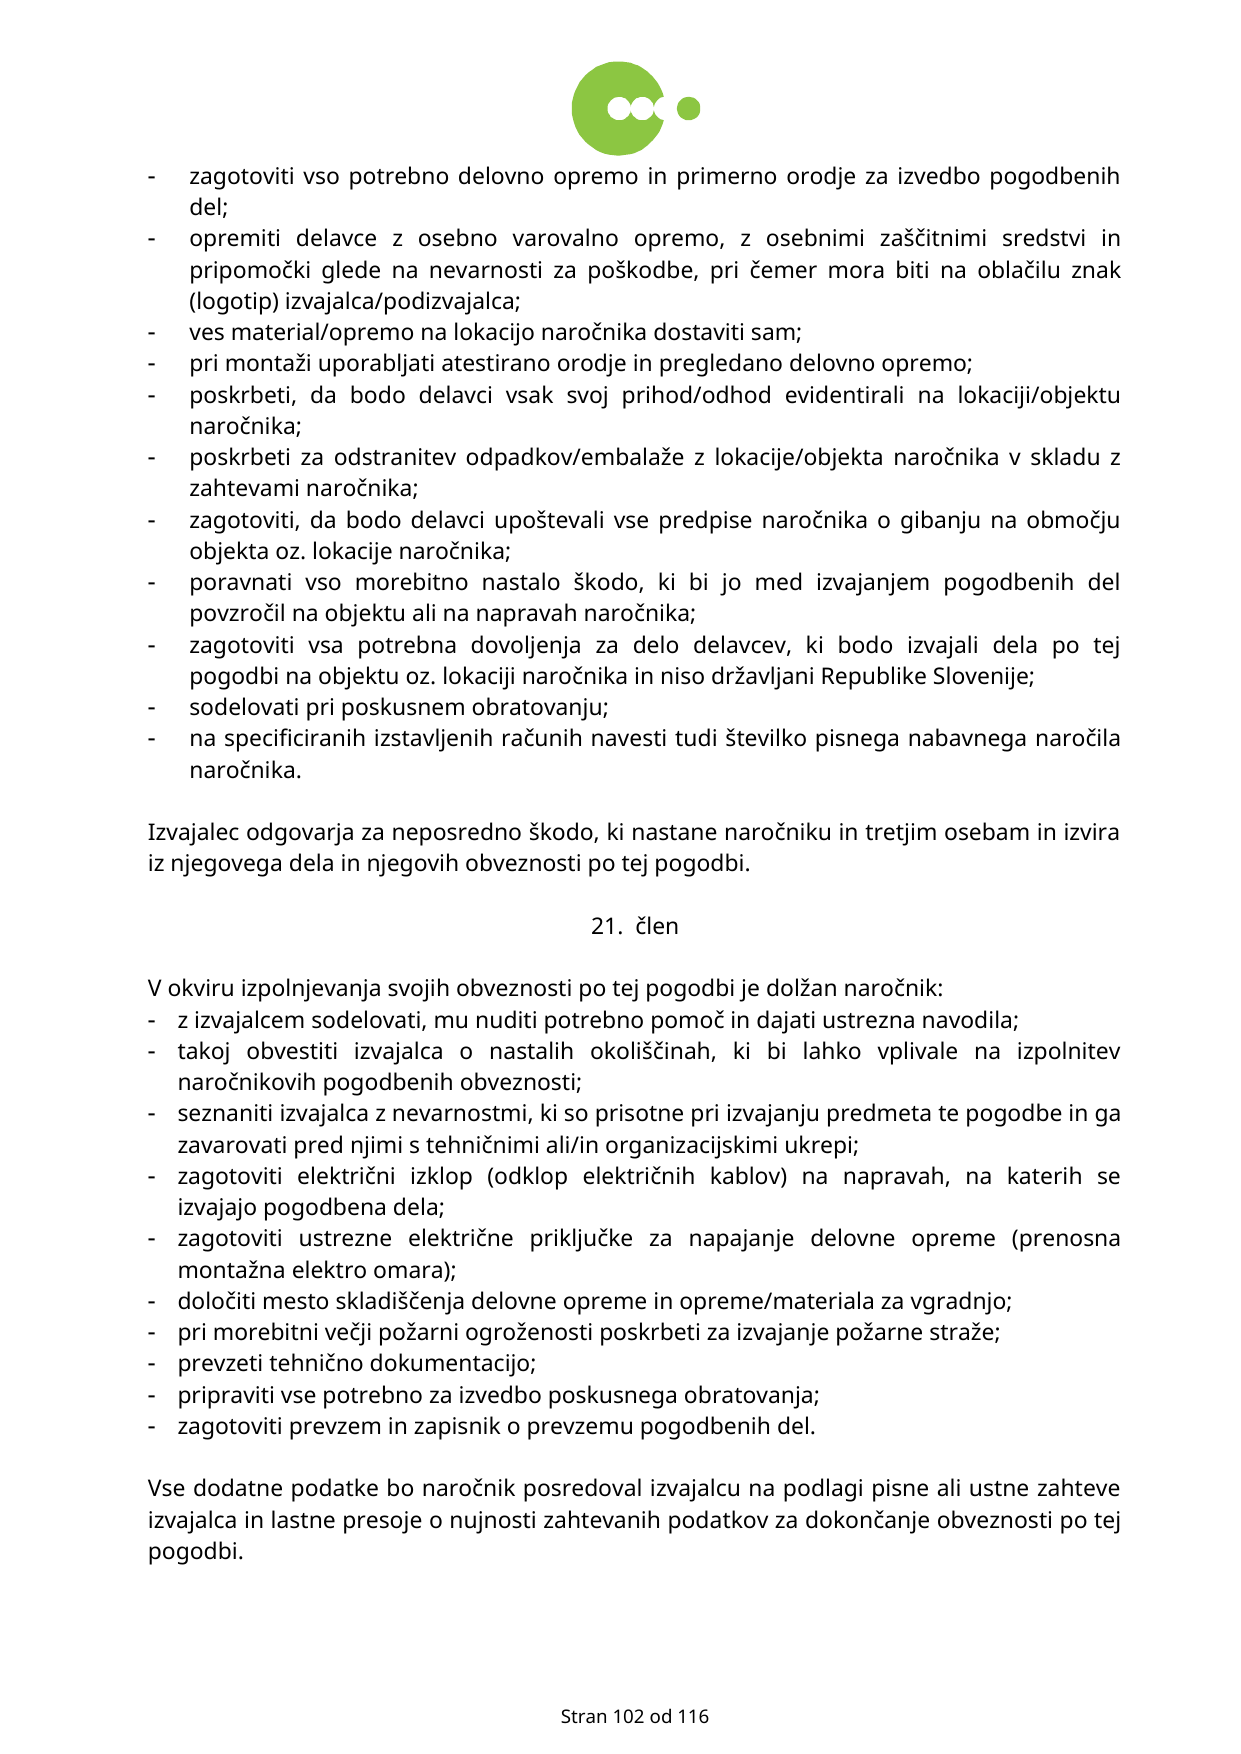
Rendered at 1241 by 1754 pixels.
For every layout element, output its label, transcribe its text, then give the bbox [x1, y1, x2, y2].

list pri morebitni večji požarni ogroženosti poskrbeti za izvajanje požarne straže; [148, 1316, 1122, 1347]
list člen [148, 910, 1122, 941]
list poravnati vso morebitno nastalo škodo, ki bi jo med izvajanjem pogodbenih del povzročil na objektu ali na napravah naročnika; [148, 566, 1122, 629]
list določiti mesto skladiščenja delovne opreme in opreme/materiala za vgradnjo; [148, 1285, 1122, 1316]
list zagotoviti ustrezne električne priključke za napajanje delovne opreme (prenosna montažna elektro omara); [148, 1222, 1122, 1285]
list takoj obvestiti izvajalca o nastalih okoliščinah, ki bi lahko vplivale na izpolnitev naročnikovih pogodbenih obveznosti; [148, 1035, 1122, 1097]
list prevzeti tehnično dokumentacijo; [148, 1347, 1122, 1379]
list zagotoviti prevzem in zapisnik o prevzemu pogodbenih del. [148, 1410, 1122, 1441]
list seznaniti izvajalca z nevarnostmi, ki so prisotne pri izvajanju predmeta te pogodbe in ga zavarovati pred njimi s tehničnimi ali/in organizacijskimi ukrepi; [148, 1097, 1122, 1160]
list zagotoviti, da bodo delavci upoštevali vse predpise naročnika o gibanju na območju objekta oz. lokacije naročnika; [148, 504, 1122, 566]
list zagotoviti električni izklop (odklop električnih kablov) na napravah, na katerih se izvajajo pogodbena dela; [148, 1160, 1122, 1222]
list poskrbeti za odstranitev odpadkov/embalaže z lokacije/objekta naročnika v skladu z zahtevami naročnika; [148, 441, 1122, 504]
list z izvajalcem sodelovati, mu nuditi potrebno pomoč in dajati ustrezna navodila; [148, 1004, 1122, 1035]
list zagotoviti vsa potrebna dovoljenja za delo delavcev, ki bodo izvajali dela po tej pogodbi na objektu oz. lokaciji naročnika in niso državljani Republike Slovenije; [148, 629, 1122, 691]
text V okviru izpolnjevanja svojih obveznosti po tej pogodbi je dolžan naročnik: [148, 972, 1122, 1004]
list zagotoviti vso potrebno delovno opremo in primerno orodje za izvedbo pogodbenih del; [148, 160, 1122, 222]
list pripraviti vse potrebno za izvedbo poskusnega obratovanja; [148, 1379, 1122, 1410]
list pri montaži uporabljati atestirano orodje in pregledano delovno opremo; [148, 347, 1122, 379]
list sodelovati pri poskusnem obratovanju; [148, 691, 1121, 722]
list poskrbeti, da bodo delavci vsak svoj prihod/odhod evidentirali na lokaciji/objektu naročnika; [148, 379, 1122, 441]
list na specificiranih izstavljenih računih navesti tudi številko pisnega nabavnega naročila naročnika. [148, 722, 1122, 785]
text Izvajalec odgovarja za neposredno škodo, ki nastane naročniku in tretjim osebam in izvira iz njegovega dela in njegovih obveznosti po tej pogodbi. [148, 816, 1122, 879]
text Vse dodatne podatke bo naročnik posredoval izvajalcu na podlagi pisne ali ustne zahteve izvajalca in lastne presoje o nujnosti zahtevanih podatkov za dokončanje obveznosti po tej pogodbi. [148, 1472, 1122, 1566]
list ves material/opremo na lokacijo naročnika dostaviti sam; [148, 316, 1122, 347]
list opremiti delavce z osebno varovalno opremo, z osebnimi zaščitnimi sredstvi in pripomočki glede na nevarnosti za poškodbe, pri čemer mora biti na oblačilu znak (logotip) izvajalca/podizvajalca; [148, 222, 1122, 316]
